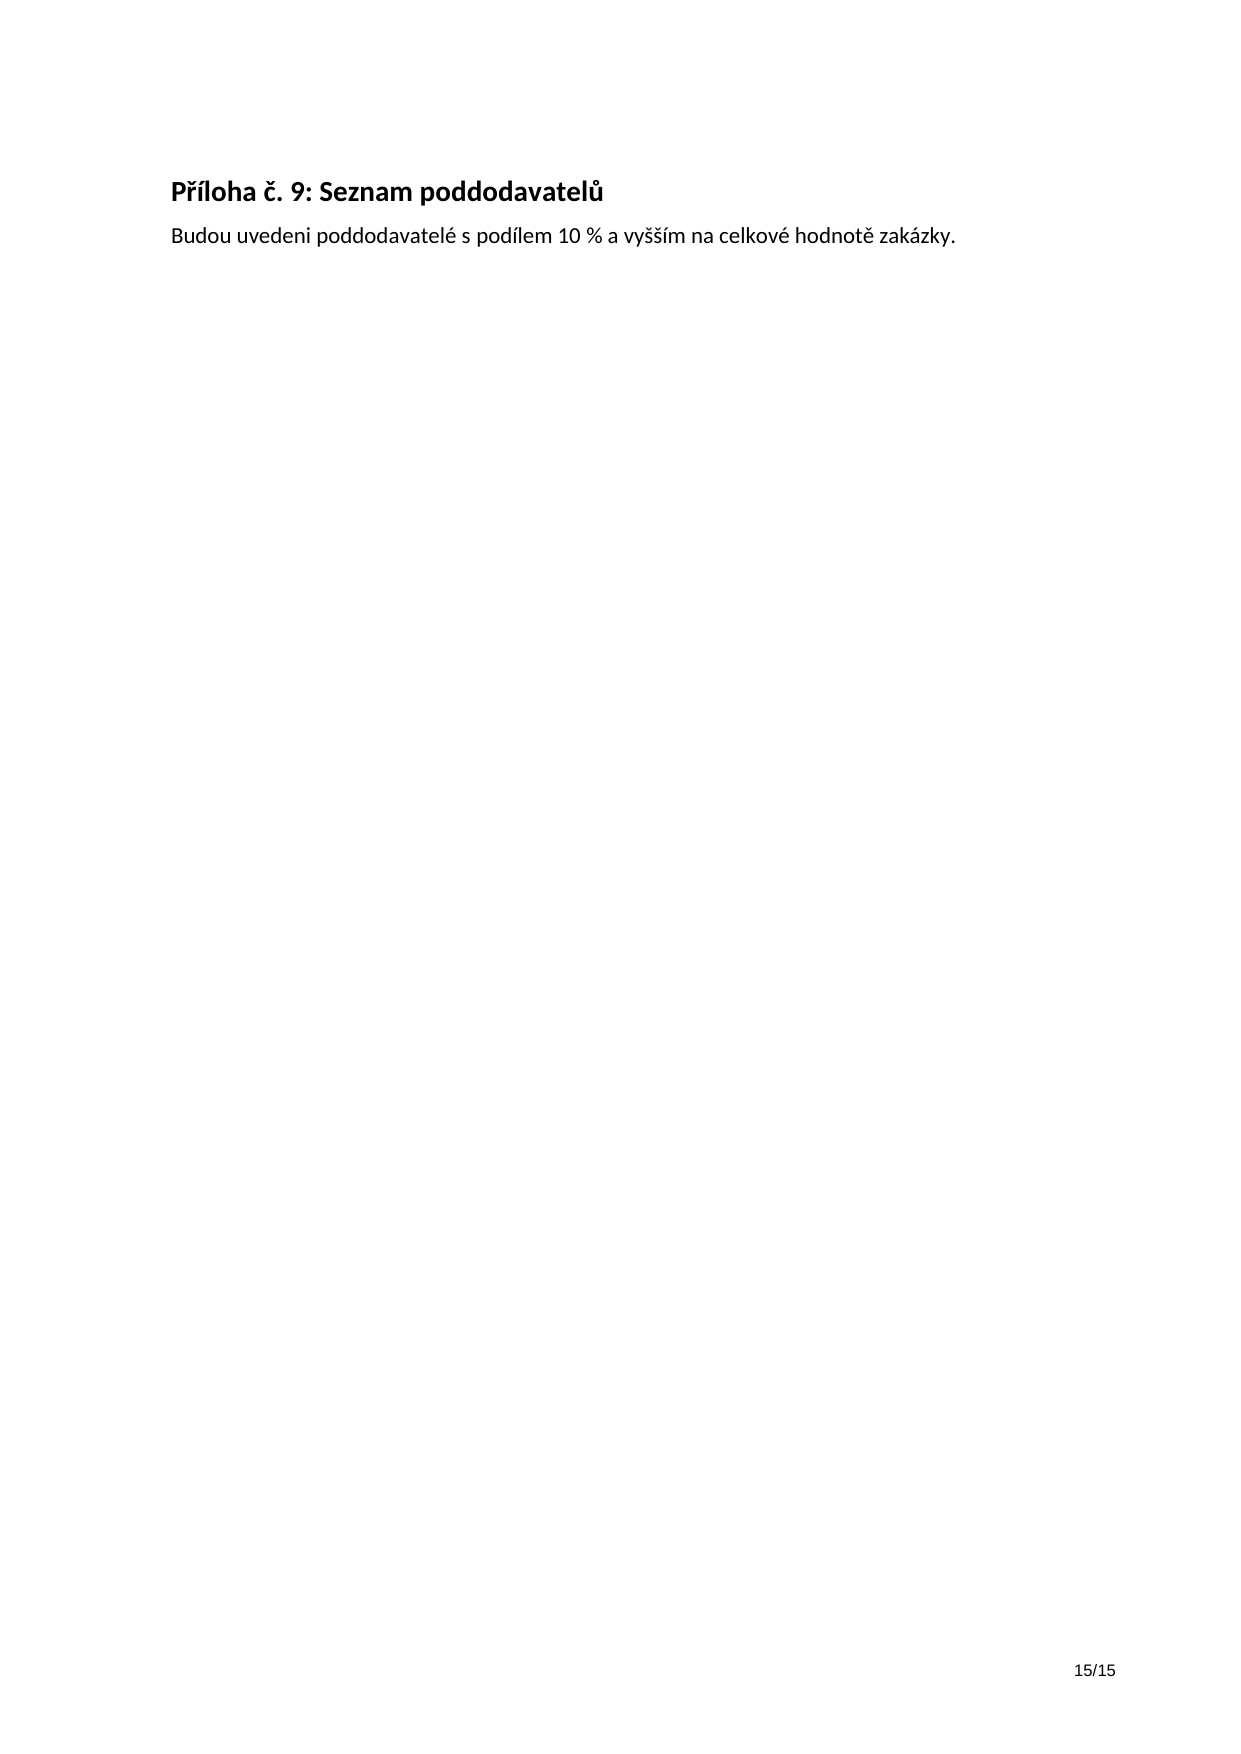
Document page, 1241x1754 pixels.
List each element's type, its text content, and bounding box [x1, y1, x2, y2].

subtitle Příloha č. 9: Seznam poddodavatelů [171, 173, 1107, 208]
text Budou uvedeni poddodavatelé s podílem 10 % a vyšším na celkové hodnotě zakázky. [171, 221, 1107, 249]
